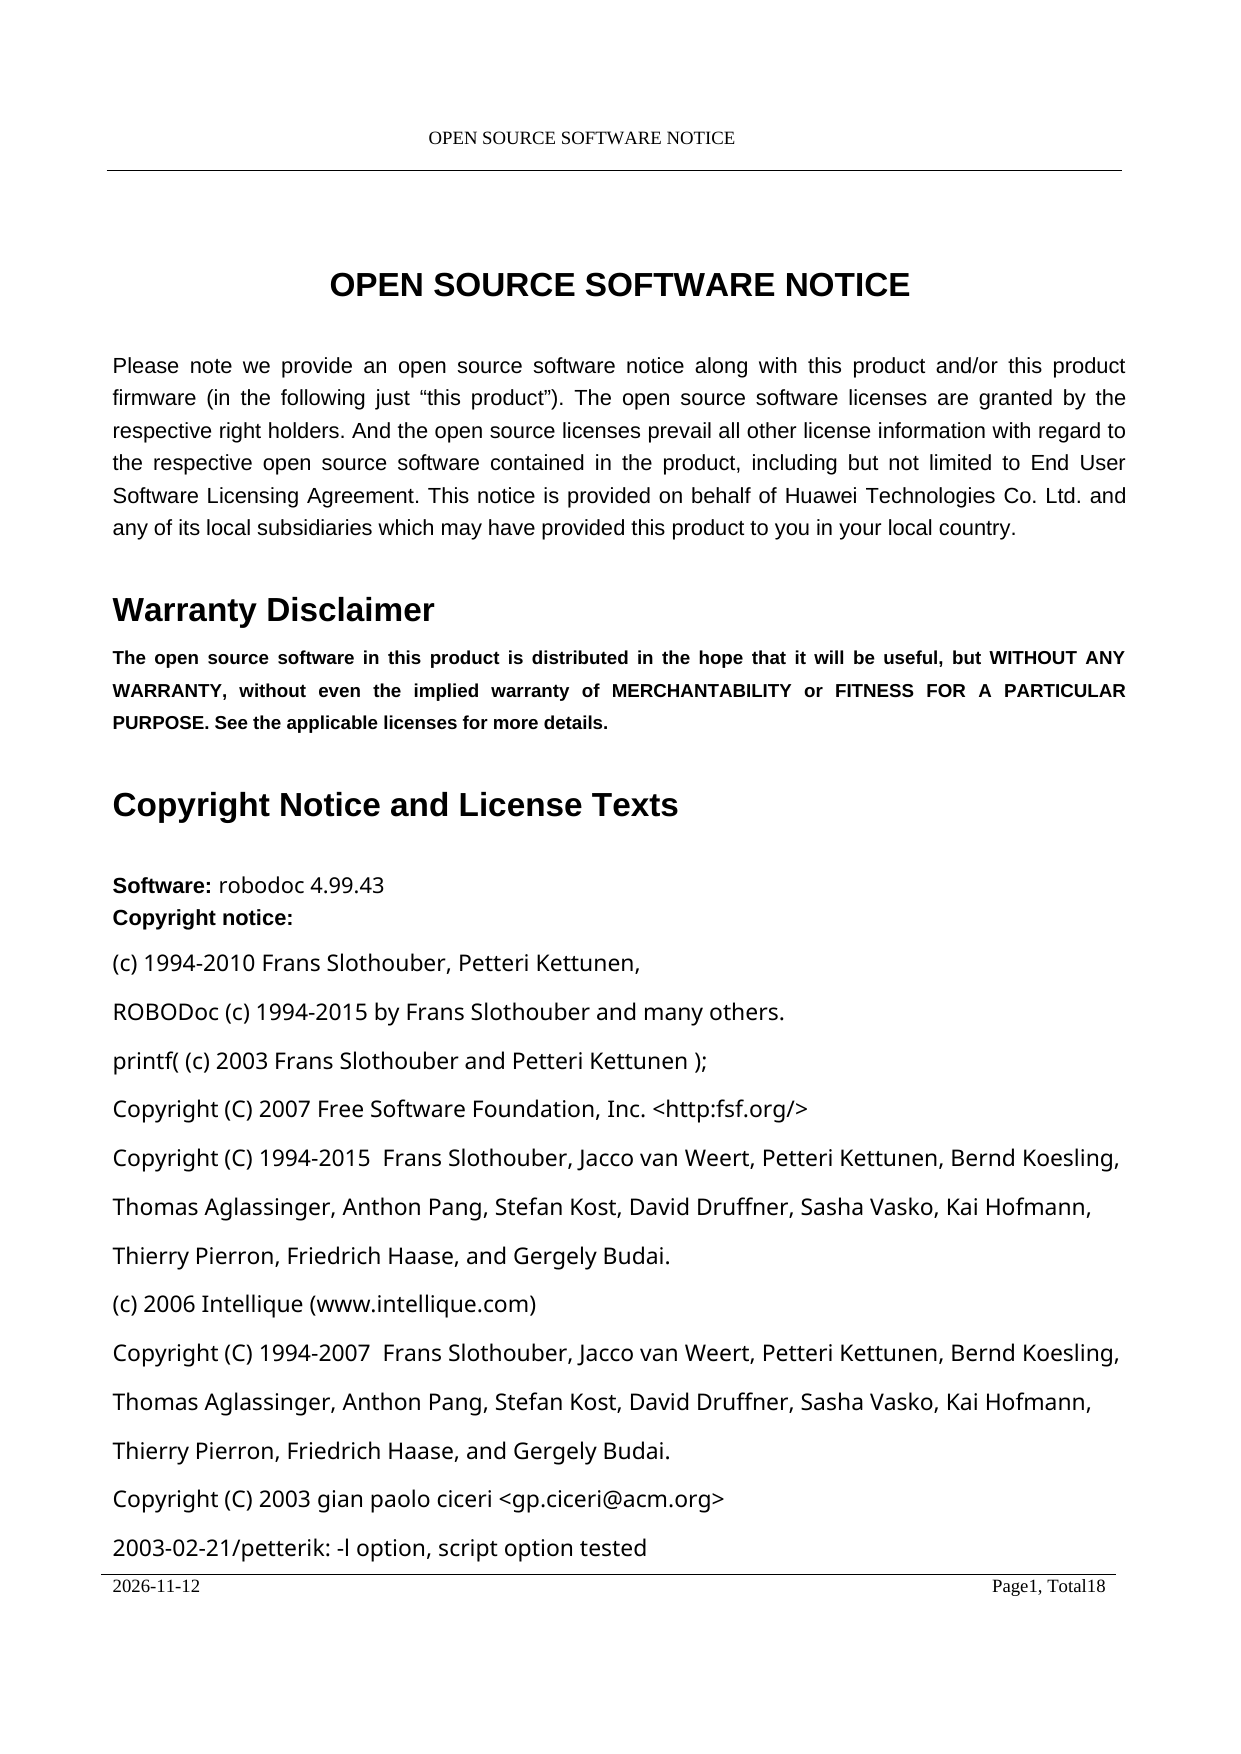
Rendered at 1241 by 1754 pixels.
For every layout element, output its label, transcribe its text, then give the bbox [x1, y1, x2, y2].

text Software: robodoc 4.99.43 [112, 869, 1128, 901]
text OPEN SOURCE SOFTWARE NOTICE [112, 251, 1128, 316]
text Copyright notice: [112, 901, 1128, 934]
text Warranty Disclaimer [112, 576, 1128, 641]
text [112, 947, 1128, 1564]
text Please note we provide an open source software notice along with this product and/or this product firmware (in the following just “this product”). The open source software licenses are granted by the respective right holders. And the open source licenses prevail all other license information with regard to the respective open source software contained in the product, including but not limited to End User Software Licensing Agreement. This notice is provided on behalf of Huawei Technologies Co. Ltd. and any of its local subsidiaries which may have provided this product to you in your local country. [112, 349, 1128, 544]
text Copyright Notice and License Texts [112, 771, 1128, 836]
text The open source software in this product is distributed in the hope that it will be useful, but WITHOUT ANY WARRANTY, without even the implied warranty of MERCHANTABILITY or FITNESS FOR A PARTICULAR PURPOSE. See the applicable licenses for more details. [112, 641, 1128, 739]
